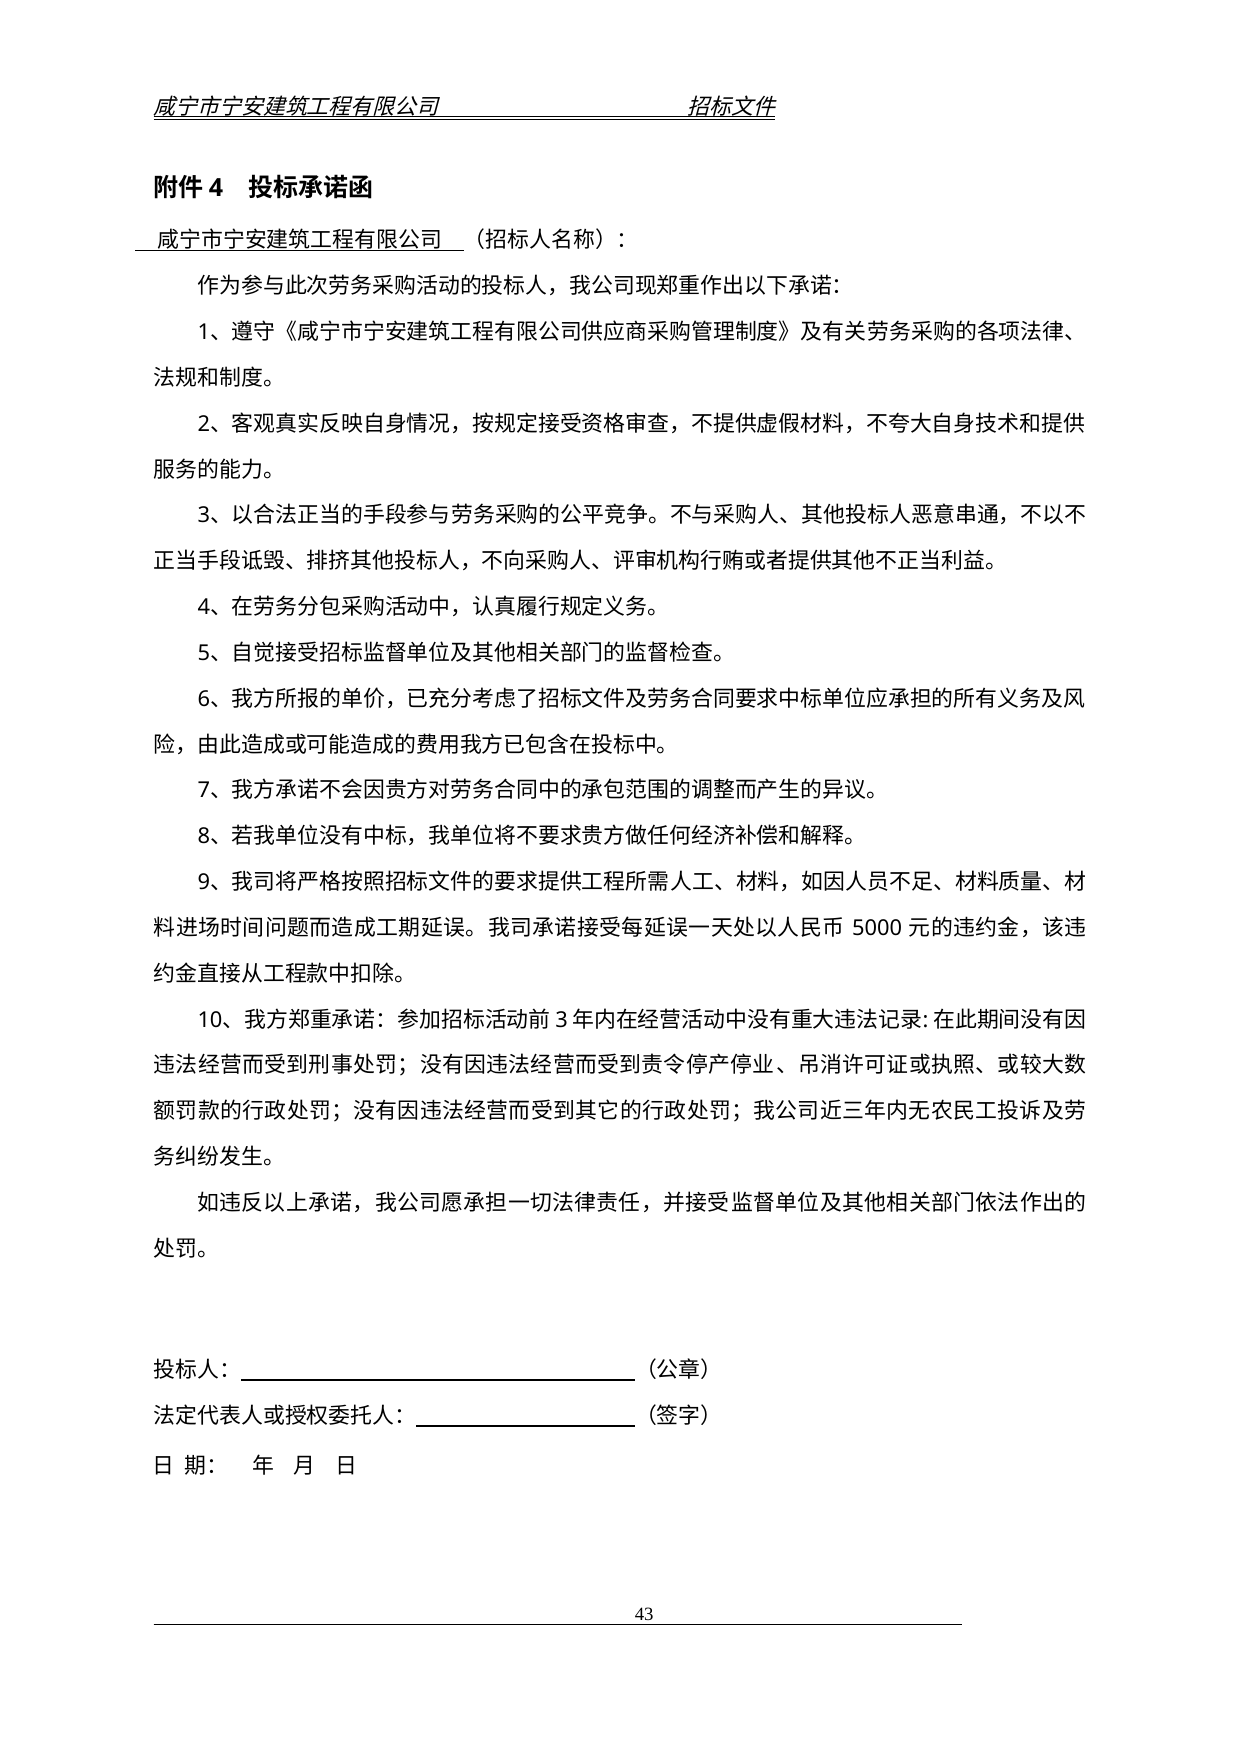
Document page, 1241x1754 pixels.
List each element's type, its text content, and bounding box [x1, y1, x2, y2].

text 附件4 投标承诺函 [153, 150, 1087, 208]
text 咸宁市宁安建筑工程有限公司 （招标人名称）： [135, 208, 1087, 254]
text 作为参与此次劳务采购活动的投标人，我公司现郑重作出以下承诺： [153, 254, 1087, 300]
text 5、自觉接受招标监督单位及其他相关部门的监督检查。 [153, 621, 1087, 667]
text 10、我方郑重承诺：参加招标活动前3年内在经营活动中没有重大违法记录: 在此期间没有因违法经营而受到刑事处罚；没有因违法经营而受到责令停产停业、吊消许可证或执照、或较大数额罚款的行政处罚；没有因违法经营而受到其它的行政处罚；我公司近三年内无农民工投诉及劳务纠纷发生。 [153, 987, 1087, 1171]
text 1、遵守《咸宁市宁安建筑工程有限公司供应商采购管理制度》及有关劳务采购的各项法律、法规和制度。 [153, 300, 1087, 392]
text 投标人： （公章） [153, 1338, 1087, 1384]
text 4、在劳务分包采购活动中，认真履行规定义务。 [153, 575, 1087, 621]
text 7、我方承诺不会因贵方对劳务合同中的承包范围的调整而产生的异议。 [153, 758, 1087, 804]
text 9、我司将严格按照招标文件的要求提供工程所需人工、材料，如因人员不足、材料质量、材料进场时间问题而造成工期延误。我司承诺接受每延误一天处以人民币 5000 元的违约金，该违约金直接从工程款中扣除。 [153, 850, 1087, 987]
text 如违反以上承诺，我公司愿承担一切法律责任，并接受监督单位及其他相关部门依法作出的处罚。 [153, 1171, 1087, 1262]
text 6、我方所报的单价，已充分考虑了招标文件及劳务合同要求中标单位应承担的所有义务及风险，由此造成或可能造成的费用我方已包含在投标中。 [153, 667, 1087, 758]
text 日 期： 年 月 日 [114, 1430, 1087, 1484]
text 2、客观真实反映自身情况，按规定接受资格审查，不提供虚假材料，不夸大自身技术和提供服务的能力。 [153, 392, 1087, 483]
text 8、若我单位没有中标，我单位将不要求贵方做任何经济补偿和解释。 [153, 804, 1087, 850]
text 法定代表人或授权委托人： （签字） [153, 1384, 1087, 1430]
text 3、以合法正当的手段参与劳务采购的公平竞争。不与采购人、其他投标人恶意串通，不以不正当手段诋毁、排挤其他投标人，不向采购人、评审机构行贿或者提供其他不正当利益。 [153, 483, 1087, 575]
